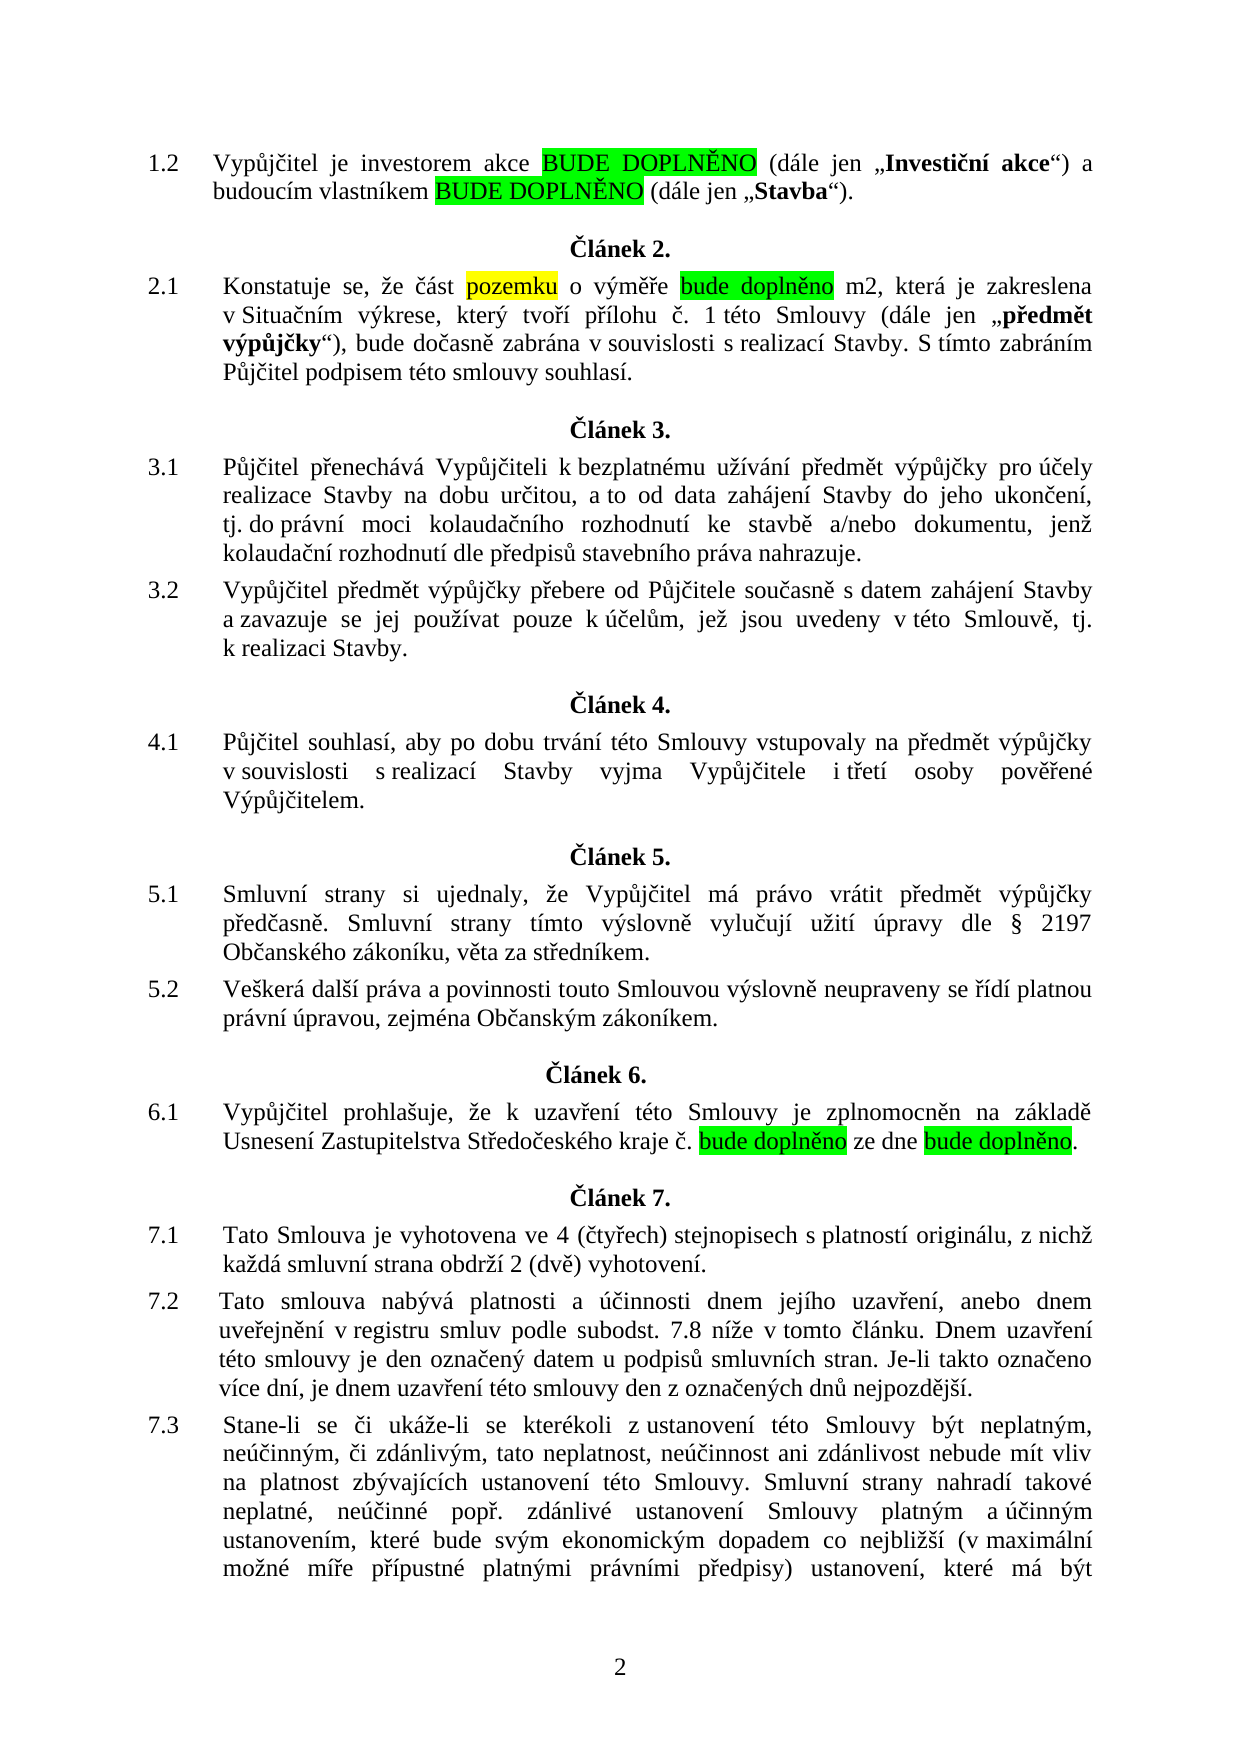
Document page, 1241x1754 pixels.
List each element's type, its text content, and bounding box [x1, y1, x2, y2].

text Článek 5. [148, 842, 1093, 871]
text Článek 3. [148, 415, 1093, 443]
text Článek 6. [148, 1060, 1093, 1089]
list Vypůjčitel je investorem akce BUDE DOPLNĚNO (dále jen „Investiční akce“) a budoucím vlastníkem BUDE DOPLNĚNO (dále jen „Stavba“). [148, 148, 542, 205]
list 5.1 Smluvní strany si ujednaly, že Vypůjčitel má právo vrátit předmět výpůjčky předčasně. Smluvní strany tímto výslovně vylučují užití úpravy dle § 2197 Občanského zákoníku, věta za středníkem. [148, 879, 1093, 966]
list 5.2 Veškerá další práva a povinnosti touto Smlouvou výslovně neupraveny se řídí platnou právní úpravou, zejména Občanským zákoníkem. [148, 974, 1093, 1031]
text Článek 4. [148, 690, 1093, 719]
list 6.1 Vypůjčitel prohlašuje, že k uzavření této Smlouvy je zplnomocněn na základě Usnesení Zastupitelstva Středočeského kraje č. bude doplněno ze dne bude doplněno. [148, 1097, 1093, 1155]
list 7.1 Tato Smlouva je vyhotovena ve 4 (čtyřech) stejnopisech s platností originálu, z nichž každá smluvní strana obdrží 2 (dvě) vyhotovení. [148, 1221, 1093, 1278]
list 7.2 Tato smlouva nabývá platnosti a účinnosti dnem jejího uzavření, anebo dnem uveřejnění v registru smluv podle subodst. 7.8 níže v tomto článku. Dnem uzavření této smlouvy je den označený datem u podpisů smluvních stran. Je-li takto označeno více dní, je dnem uzavření této smlouvy den z označených dnů nejpozdější. [148, 1286, 1093, 1401]
text Článek 7. [148, 1183, 1093, 1212]
list 4.1 Půjčitel souhlasí, aby po dobu trvání této Smlouvy vstupovaly na předmět výpůjčky v souvislosti s realizací Stavby vyjma Vypůjčitele i třetí osoby pověřené Výpůjčitelem. [148, 727, 1093, 813]
list 3.1 Půjčitel přenechává Vypůjčiteli k bezplatnému užívání předmět výpůjčky pro účely realizace Stavby na dobu určitou, a to od data zahájení Stavby do jeho ukončení, tj. do právní moci kolaudačního rozhodnutí ke stavbě a/nebo dokumentu, jenž kolaudační rozhodnutí dle předpisů stavebního práva nahrazuje. [148, 452, 1093, 567]
text Článek 2. [148, 234, 1093, 263]
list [148, 1410, 1093, 1582]
list 3.2 Vypůjčitel předmět výpůjčky přebere od Půjčitele současně s datem zahájení Stavby a zavazuje se jej používat pouze k účelům, jež jsou uvedeny v této Smlouvě, tj. k realizaci Stavby. [148, 575, 1093, 661]
list Vypůjčitel je investorem akce BUDE DOPLNĚNO (dále jen „Investiční akce“) a budoucím vlastníkem BUDE DOPLNĚNO (dále jen „Stavba“). [644, 148, 1093, 205]
list 2.1 Konstatuje se, že část pozemku o výměře bude doplněno m2, která je zakreslena v Situačním výkrese, který tvoří přílohu č. 1 této Smlouvy (dále jen „předmět výpůjčky“), bude dočasně zabrána v souvislosti s realizací Stavby. S tímto zabráním Půjčitel podpisem této smlouvy souhlasí. [148, 271, 1093, 386]
